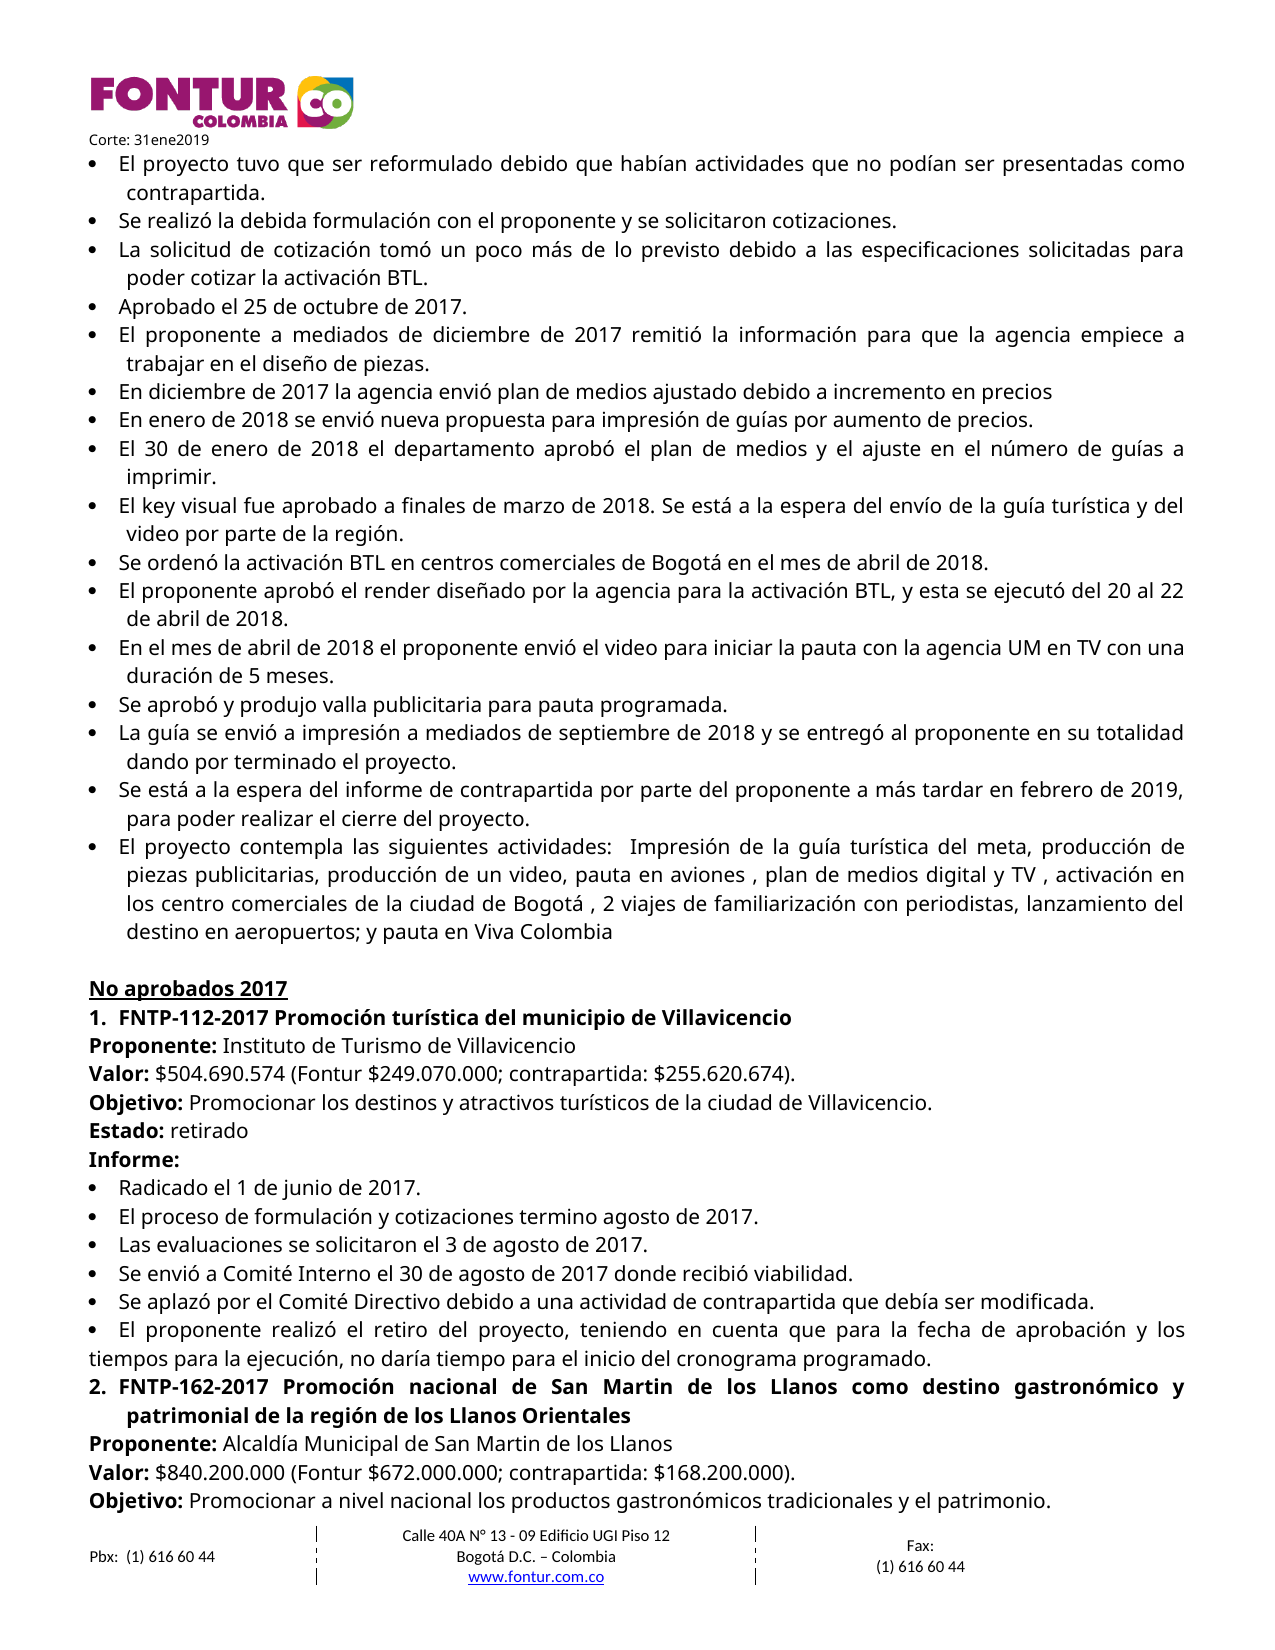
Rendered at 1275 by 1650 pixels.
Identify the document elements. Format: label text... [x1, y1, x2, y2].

list El proceso de formulación y cotizaciones termino agosto de 2017. [89, 1202, 1186, 1230]
list El proyecto tuvo que ser reformulado debido que habían actividades que no podían ser presentadas como contrapartida. [89, 149, 1186, 206]
list Se envió a Comité Interno el 30 de agosto de 2017 donde recibió viabilidad. [89, 1259, 1186, 1287]
list FNTP-112-2017 Promoción turística del municipio de Villavicencio [89, 1003, 1186, 1031]
text Estado: retirado [89, 1116, 1186, 1145]
list Se aplazó por el Comité Directivo debido a una actividad de contrapartida que debía ser modificada. [89, 1287, 1186, 1316]
list Radicado el 1 de junio de 2017. [89, 1173, 1186, 1202]
list Se aprobó y produjo valla publicitaria para pauta programada. [89, 690, 1186, 718]
list El proponente aprobó el render diseñado por la agencia para la activación BTL, y esta se ejecutó del 20 al 22 de abril de 2018. [89, 576, 1186, 633]
list No aprobados 2017 [89, 974, 1186, 1003]
list Proponente: Instituto de Turismo de Villavicencio [89, 1031, 1186, 1059]
list Informe: [89, 1145, 1186, 1173]
list La solicitud de cotización tomó un poco más de lo previsto debido a las especificaciones solicitadas para poder cotizar la activación BTL. [89, 235, 1186, 292]
list El proyecto contempla las siguientes actividades: Impresión de la guía turística del meta, producción de piezas publicitarias, producción de un video, pauta en aviones , plan de medios digital y TV , activación en los centro comerciales de la ciudad de Bogotá , 2 viajes de familiarización con periodistas, lanzamiento del destino en aeropuertos; y pauta en Viva Colombia [89, 832, 1186, 946]
list La guía se envió a impresión a mediados de septiembre de 2018 y se entregó al proponente en su totalidad dando por terminado el proyecto. [89, 718, 1186, 775]
list En diciembre de 2017 la agencia envió plan de medios ajustado debido a incremento en precios [89, 377, 1186, 406]
list En enero de 2018 se envió nueva propuesta para impresión de guías por aumento de precios. [89, 406, 1186, 434]
list Se realizó la debida formulación con el proponente y se solicitaron cotizaciones. [89, 206, 1186, 235]
list El key visual fue aprobado a finales de marzo de 2018. Se está a la espera del envío de la guía turística y del video por parte de la región. [89, 491, 1186, 548]
list FNTP-162-2017 Promoción nacional de San Martin de los Llanos como destino gastronómico y patrimonial de la región de los Llanos Orientales [89, 1372, 1186, 1429]
list Las evaluaciones se solicitaron el 3 de agosto de 2017. [89, 1230, 1186, 1259]
list Se ordenó la activación BTL en centros comerciales de Bogotá en el mes de abril de 2018. [89, 548, 1186, 576]
list El proponente realizó el retiro del proyecto, teniendo en cuenta que para la fecha de aprobación y los tiempos para la ejecución, no daría tiempo para el inicio del cronograma programado. [89, 1316, 1186, 1372]
list El proponente a mediados de diciembre de 2017 remitió la información para que la agencia empiece a trabajar en el diseño de piezas. [89, 320, 1186, 377]
list Valor: $840.200.000 (Fontur $672.000.000; contrapartida: $168.200.000). [89, 1458, 1186, 1486]
picture [88, 73, 355, 130]
list Se está a la espera del informe de contrapartida por parte del proponente a más tardar en febrero de 2019, para poder realizar el cierre del proyecto. [89, 775, 1186, 832]
list Valor: $504.690.574 (Fontur $249.070.000; contrapartida: $255.620.674). [89, 1059, 1186, 1088]
list En el mes de abril de 2018 el proponente envió el video para iniciar la pauta con la agencia UM en TV con una duración de 5 meses. [89, 633, 1186, 690]
list Proponente: Alcaldía Municipal de San Martin de los Llanos [89, 1429, 1186, 1458]
list Aprobado el 25 de octubre de 2017. [89, 292, 1186, 320]
list Objetivo: Promocionar los destinos y atractivos turísticos de la ciudad de Villavicencio. [89, 1088, 1186, 1116]
text Objetivo: Promocionar a nivel nacional los productos gastronómicos tradicionales y el patrimonio. [89, 1486, 1186, 1514]
list El 30 de enero de 2018 el departamento aprobó el plan de medios y el ajuste en el número de guías a imprimir. [89, 434, 1186, 491]
